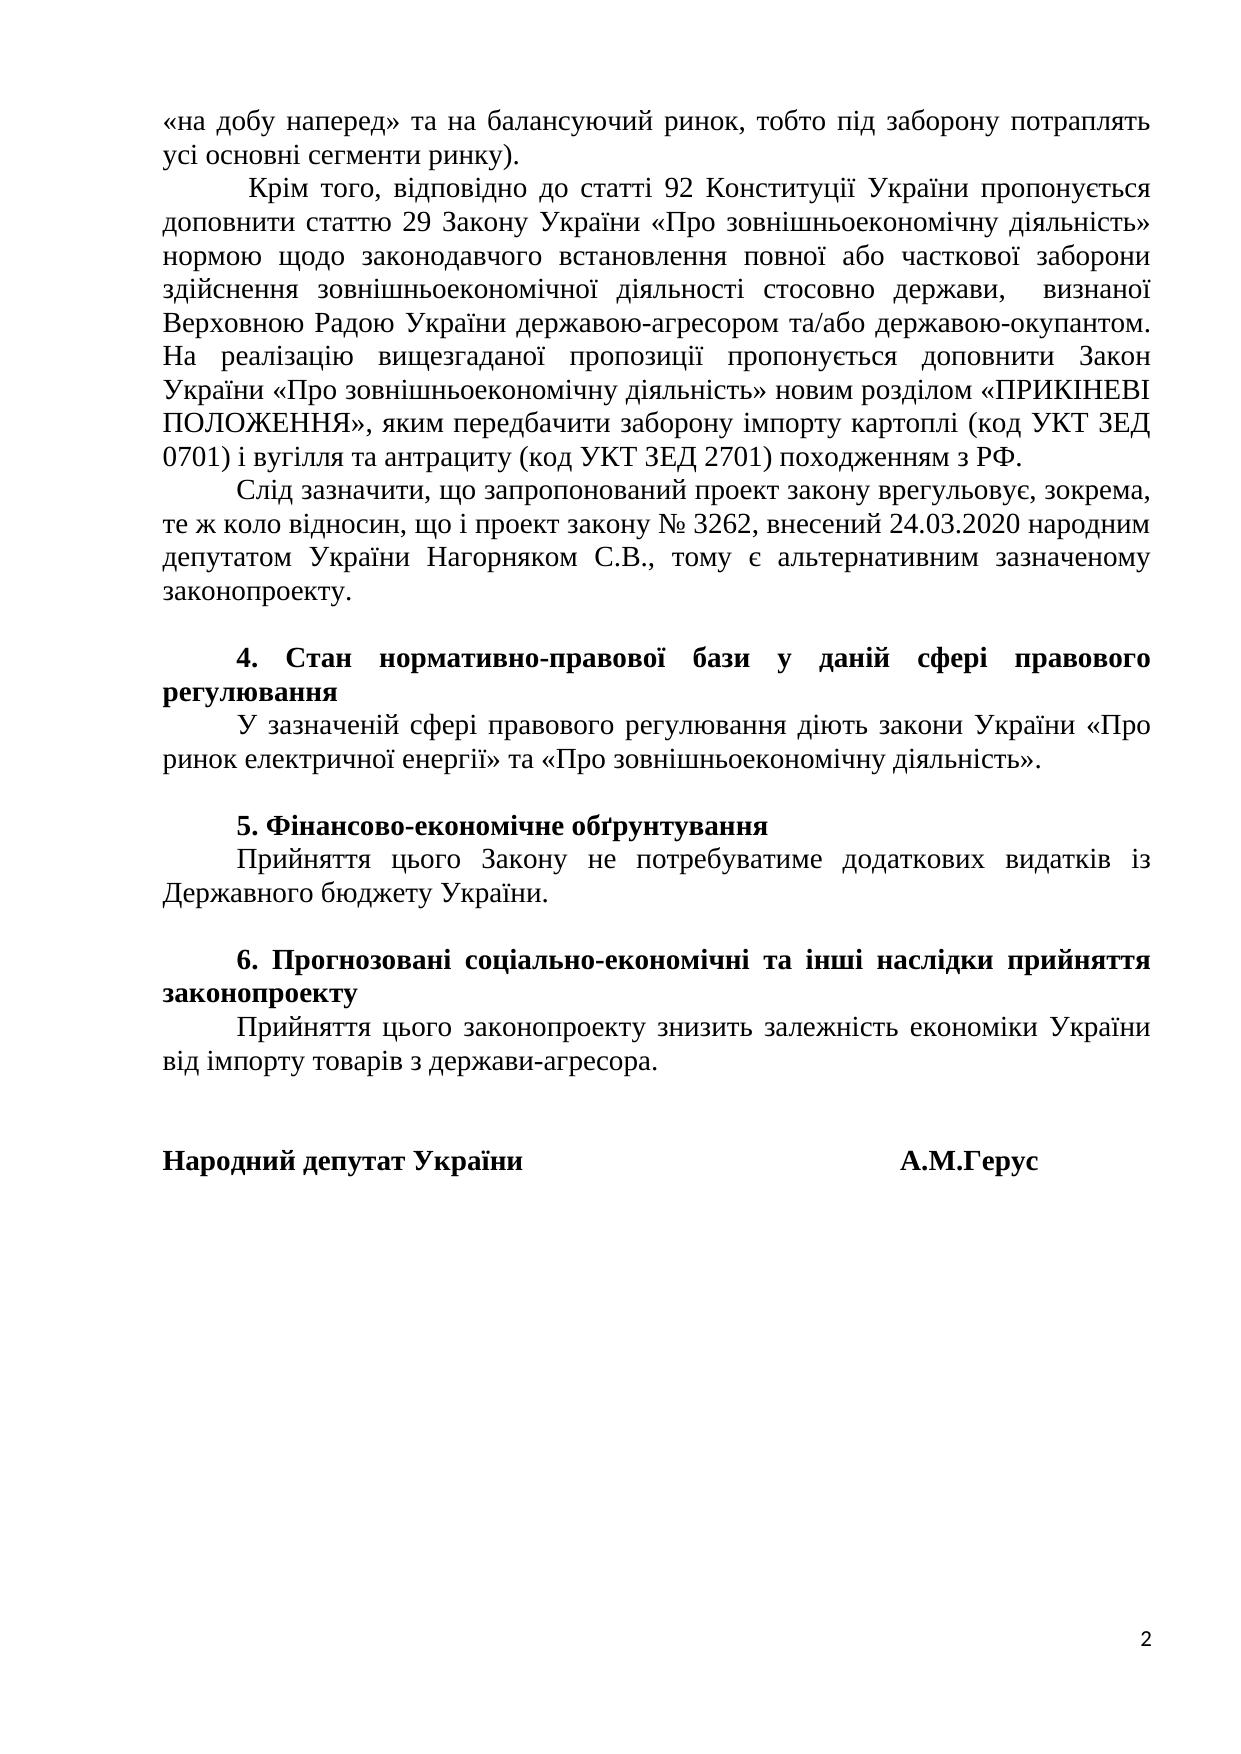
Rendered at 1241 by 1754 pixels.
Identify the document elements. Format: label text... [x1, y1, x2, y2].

text 4. Стан нормативно-правової бази у даній сфері правового регулювання [162, 640, 1152, 707]
text 6. Прогнозовані соціально-економічні та інші наслідки прийняття законопроекту [162, 942, 1152, 1009]
text Прийняття цього Закону не потребуватиме додаткових видатків із Державного бюджету України. [162, 841, 1152, 908]
text Крім того, відповідно до статті 92 Конституції України пропонується доповнити статтю 29 Закону України «Про зовнішньоекономічну діяльність» нормою щодо законодавчого встановлення повної або часткової заборони здійснення зовнішньоекономічної діяльності стосовно держави, визнаної Верховною Радою України державою-агресором та/або державою-окупантом. На реалізацію вищезгаданої пропозиції пропонується доповнити Закон України «Про зовнішньоекономічну діяльність» новим розділом «ПРИКІНЕВІ ПОЛОЖЕННЯ», яким передбачити заборону імпорту картоплі (код УКТ ЗЕД 0701) і вугілля та антрациту (код УКТ ЗЕД 2701) походженням з РФ. [162, 171, 1152, 472]
text У зазначеній сфері правового регулювання діють закони України «Про ринок електричної енергії» та «Про зовнішньоекономічну діяльність». [162, 707, 1152, 774]
text Народний депутат України А.М.Герус [162, 1143, 1152, 1177]
text 5. Фінансово-економічне обґрунтування [162, 808, 1152, 841]
text Слід зазначити, що запропонований проект закону врегульовує, зокрема, те ж коло відносин, що і проект закону № 3262, внесений 24.03.2020 народним депутатом України Нагорняком С.В., тому є альтернативним зазначеному законопроекту. [162, 472, 1152, 607]
text Прийняття цього законопроекту знизить залежність економіки України від імпорту товарів з держави-агресора. [162, 1009, 1152, 1076]
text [162, 103, 1152, 171]
